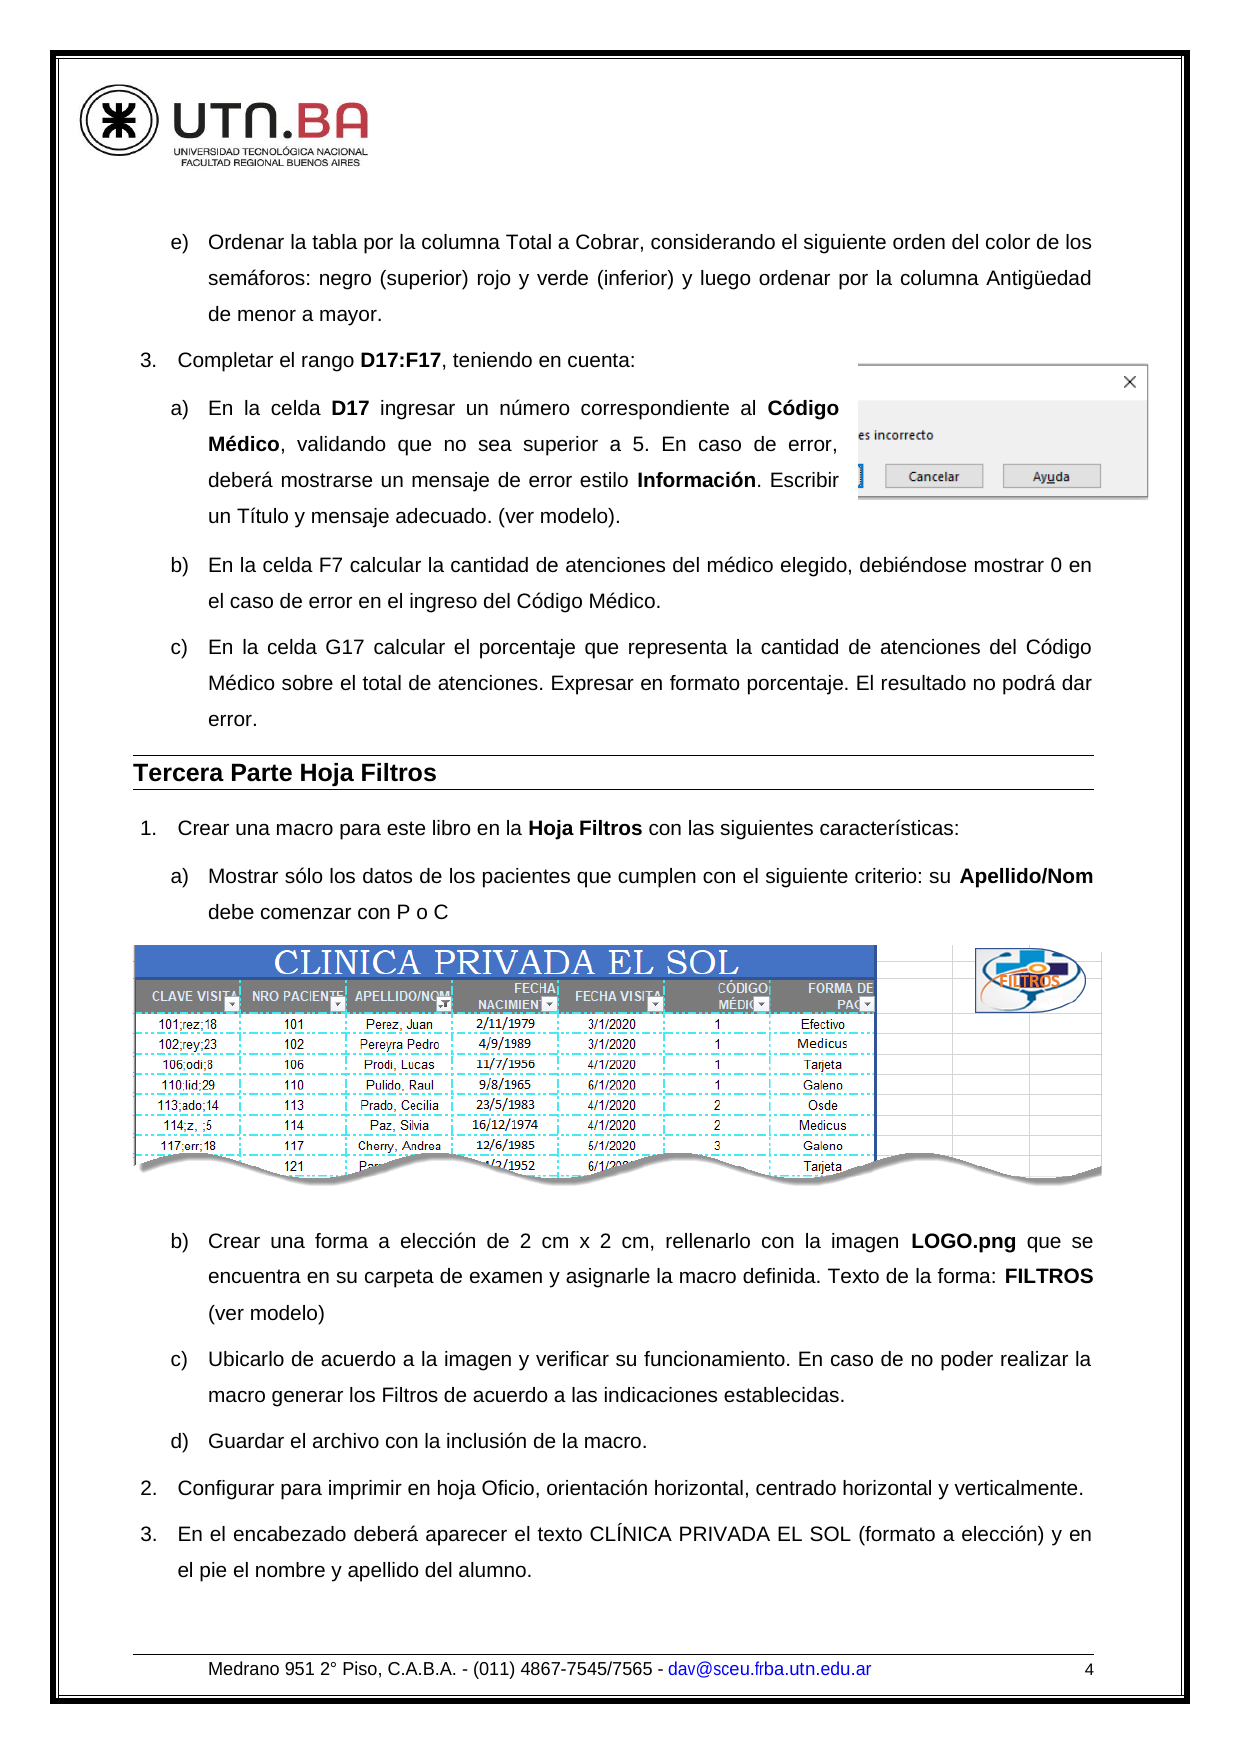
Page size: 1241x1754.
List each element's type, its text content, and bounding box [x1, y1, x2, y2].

picture [858, 363, 1149, 500]
list Configurar para imprimir en hoja Oficio, orientación horizontal, centrado horizontal y verticalmente. [140, 1475, 1094, 1499]
list En el encabezado deberá aparecer el texto CLÍNICA PRIVADA EL SOL (formato a elección) y en el pie el nombre y apellido del alumno. [140, 1522, 1094, 1582]
list En la celda F7 calcular la cantidad de atenciones del médico elegido, debiéndose mostrar 0 en el caso de error en el ingreso del Código Médico. [170, 552, 1094, 612]
list Guardar el archivo con la inclusión de la macro. [170, 1429, 1094, 1453]
list En la celda G17 calcular el porcentaje que representa la cantidad de atenciones del Código Médico sobre el total de atenciones. Expresar en formato porcentaje. El resultado no podrá dar error. [170, 635, 1094, 731]
list Crear una forma a elección de 2 cm x 2 cm, rellenarlo con la imagen LOGO.png que se encuentra en su carpeta de examen y asignarle la macro definida. Texto de la forma: FILTROS (ver modelo) [170, 1228, 1094, 1324]
picture [132, 945, 1102, 1206]
picture [75, 82, 371, 171]
subtitle Tercera Parte Hoja Filtros [133, 756, 1094, 789]
list Ordenar la tabla por la columna Total a Cobrar, considerando el siguiente orden del color de los semáforos: negro (superior) rojo y verde (inferior) y luego ordenar por la columna Antigüedad de menor a mayor. [170, 229, 1094, 325]
list Completar el rango D17:F17, teniendo en cuenta: [140, 348, 1094, 372]
list En la celda D17 ingresar un número correspondiente al Código Médico, validando que no sea superior a 5. En caso de error, deberá mostrarse un mensaje de error estilo Información. Escribir un Título y mensaje adecuado. (ver modelo). [170, 396, 1094, 528]
list Mostrar sólo los datos de los pacientes que cumplen con el siguiente criterio: su Apellido/Nom debe comenzar con P o C [170, 863, 1094, 923]
list Ubicarlo de acuerdo a la imagen y verificar su funcionamiento. En caso de no poder realizar la macro generar los Filtros de acuerdo a las indicaciones establecidas. [170, 1347, 1094, 1407]
list Crear una macro para este libro en la Hoja Filtros con las siguientes características: [140, 815, 1094, 840]
